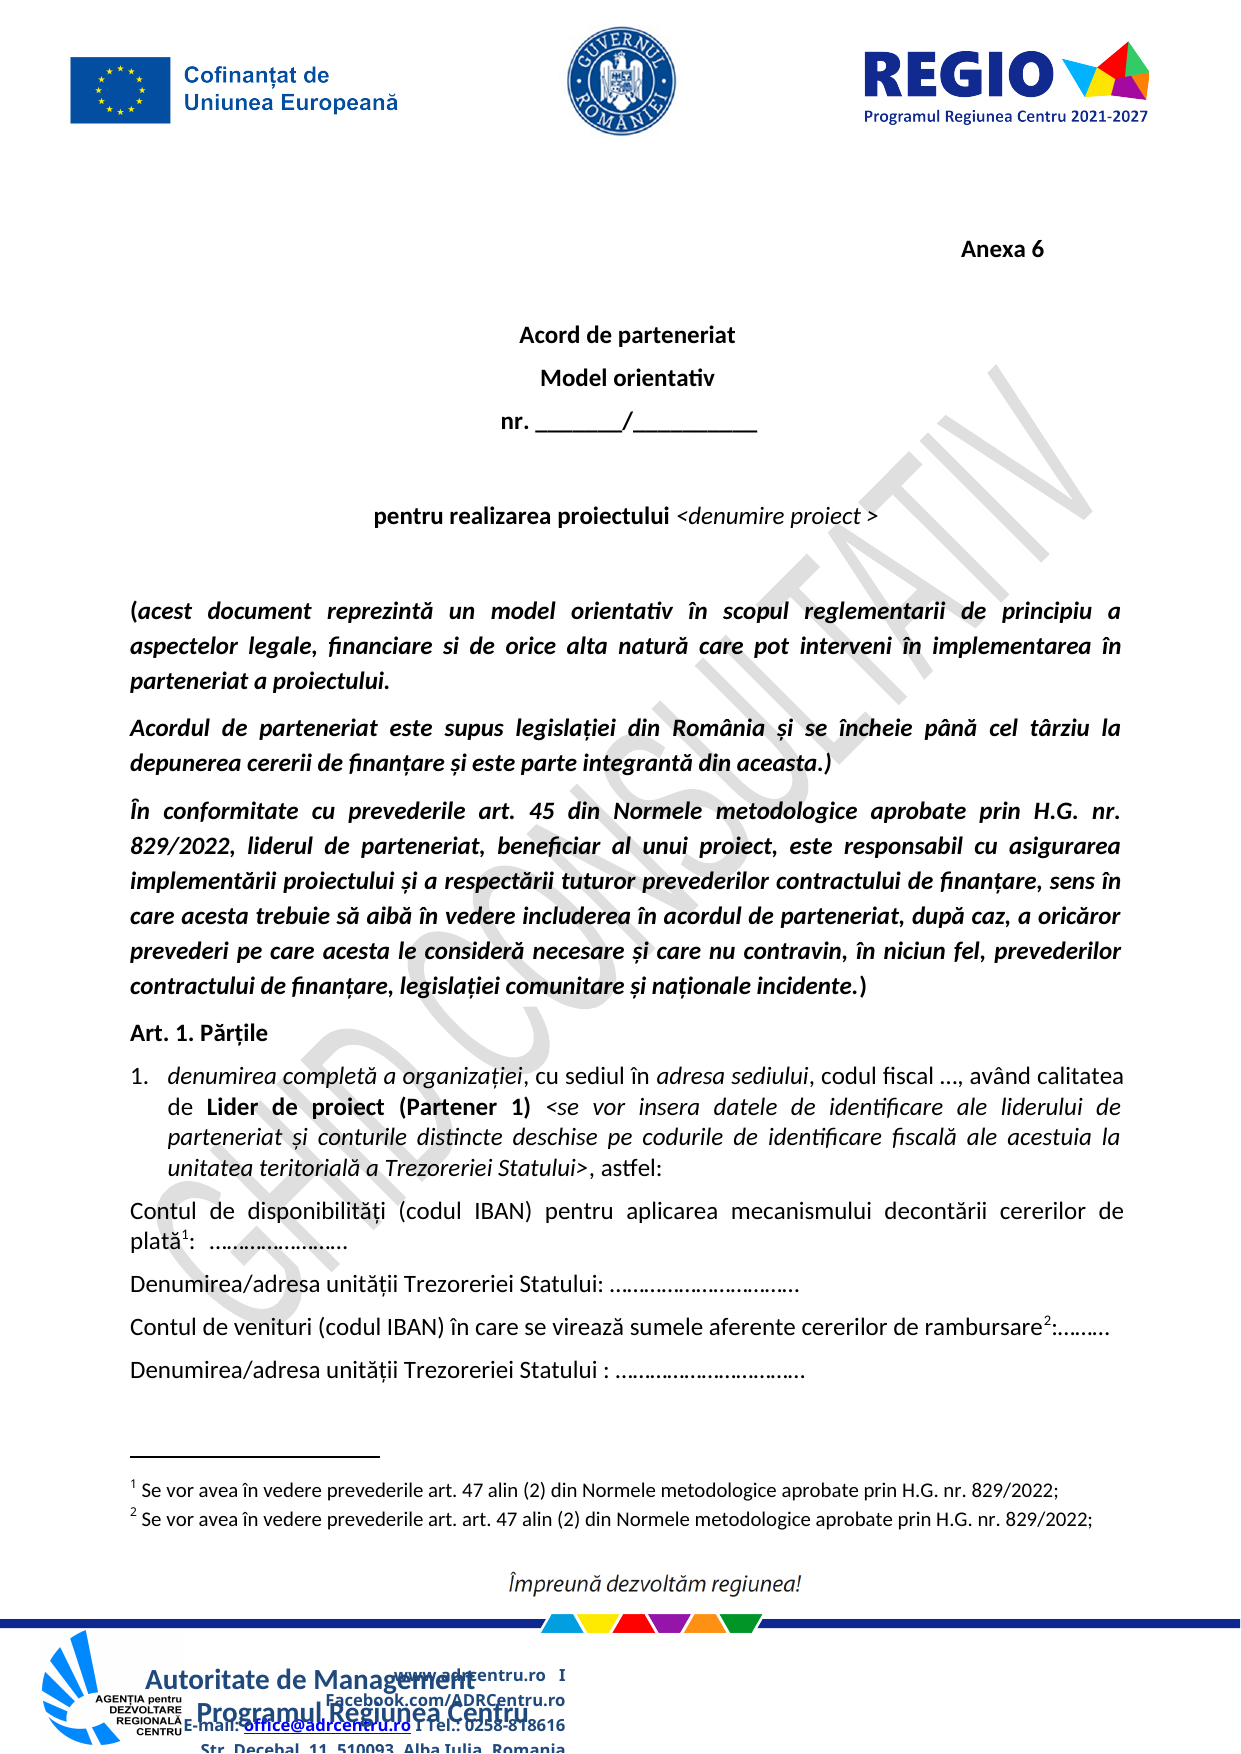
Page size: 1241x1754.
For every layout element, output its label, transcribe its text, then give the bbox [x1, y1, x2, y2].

picture [864, 41, 1150, 125]
picture [0, 1614, 550, 1745]
text Contul de disponibilități (codul IBAN) pentru aplicarea mecanismului decontării cererilor de plată: …………………… [130, 1195, 1125, 1256]
text pentru realizarea proiectului <denumire proiect > [130, 500, 1125, 530]
text Ȋn conformitate cu prevederile art. 45 din Normele metodologice aprobate prin H.G. nr. 829/2022, liderul de parteneriat, beneficiar al unui proiect, este responsabil cu asigurarea implementării proiectului și a respectării tuturor prevederilor contractului de finanțare, sens în care acesta trebuie să aibă în vedere includerea în acordul de parteneriat, după caz, a oricăror prevederi pe care acesta le consideră necesare și care nu contravin, în niciun fel, prevederilor contractului de finanțare, legislației comunitare și naționale incidente.) [130, 795, 1125, 1000]
text Anexa 6 [880, 233, 1125, 263]
text Acordul de parteneriat este supus legislației din România și se încheie până cel târziu la depunerea cererii de finanțare și este parte integrantă din aceasta.) [130, 712, 1125, 778]
text Acord de parteneriat [130, 319, 1125, 349]
text Contul de venituri (codul IBAN) în care se virează sumele aferente cererilor de rambursare:……… [130, 1311, 1125, 1342]
picture [547, 0, 692, 154]
picture [495, 1571, 814, 1597]
picture [574, 1614, 1241, 1633]
text Denumirea/adresa unității Trezoreriei Statului : …………………………… [130, 1354, 1125, 1385]
text nr. _______/__________ [425, 405, 1125, 435]
picture [66, 53, 425, 128]
text Denumirea/adresa unității Trezoreriei Statului: …………………………… [130, 1268, 1125, 1299]
list Părțile [130, 1017, 1125, 1048]
text Model orientativ [130, 362, 1125, 392]
text (acest document reprezintă un model orientativ în scopul reglementarii de principiu a aspectelor legale, financiare si de orice alta natură care pot interveni în implementarea în parteneriat a proiectului. [130, 595, 1125, 695]
list denumirea completă a organizației, cu sediul în adresa sediului, codul fiscal …, având calitatea de Lider de proiect (Partener 1) <se vor insera datele de identificare ale liderului de parteneriat și conturile distincte deschise pe codurile de identificare fiscală ale acestuia la unitatea teritorială a Trezoreriei Statului>, astfel: [130, 1060, 1125, 1182]
